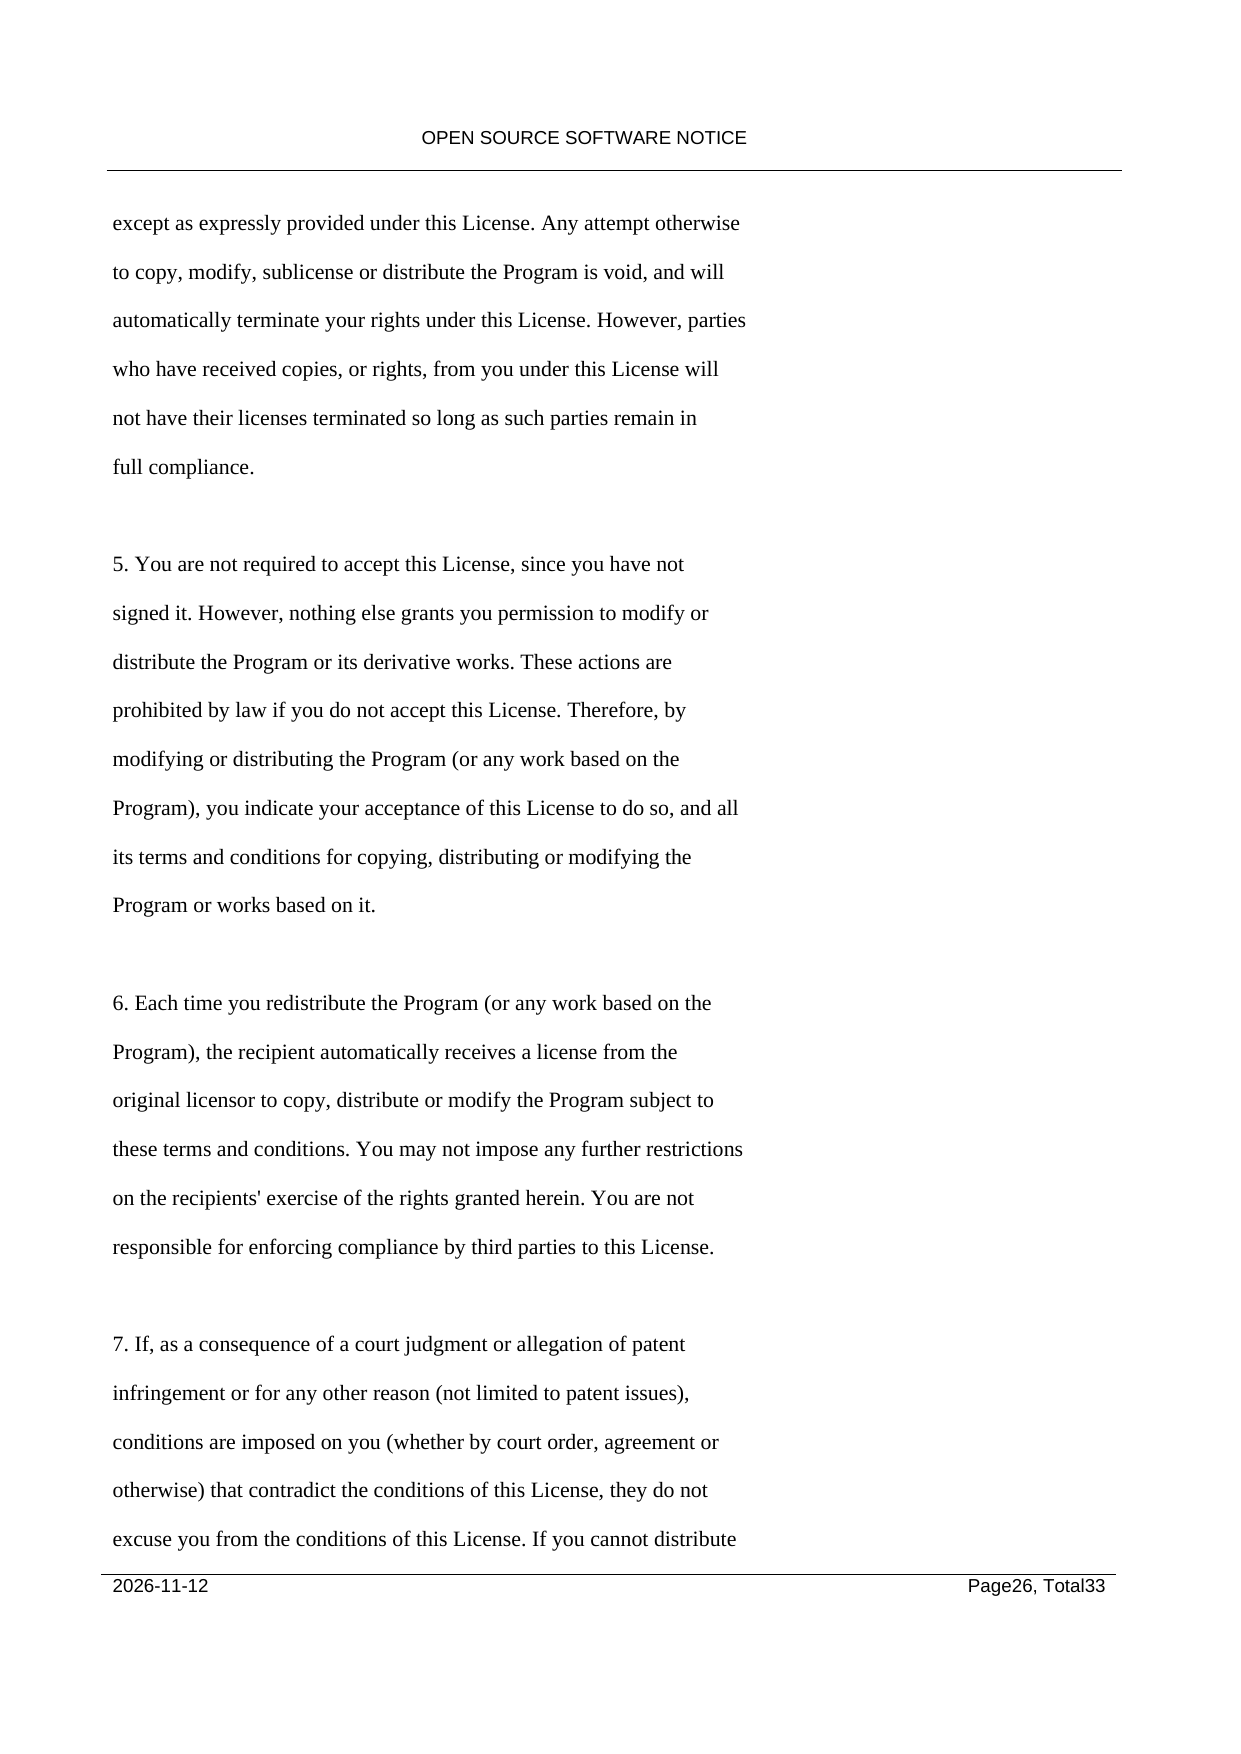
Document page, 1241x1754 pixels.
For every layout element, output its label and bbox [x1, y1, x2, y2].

text [112, 206, 1128, 1555]
